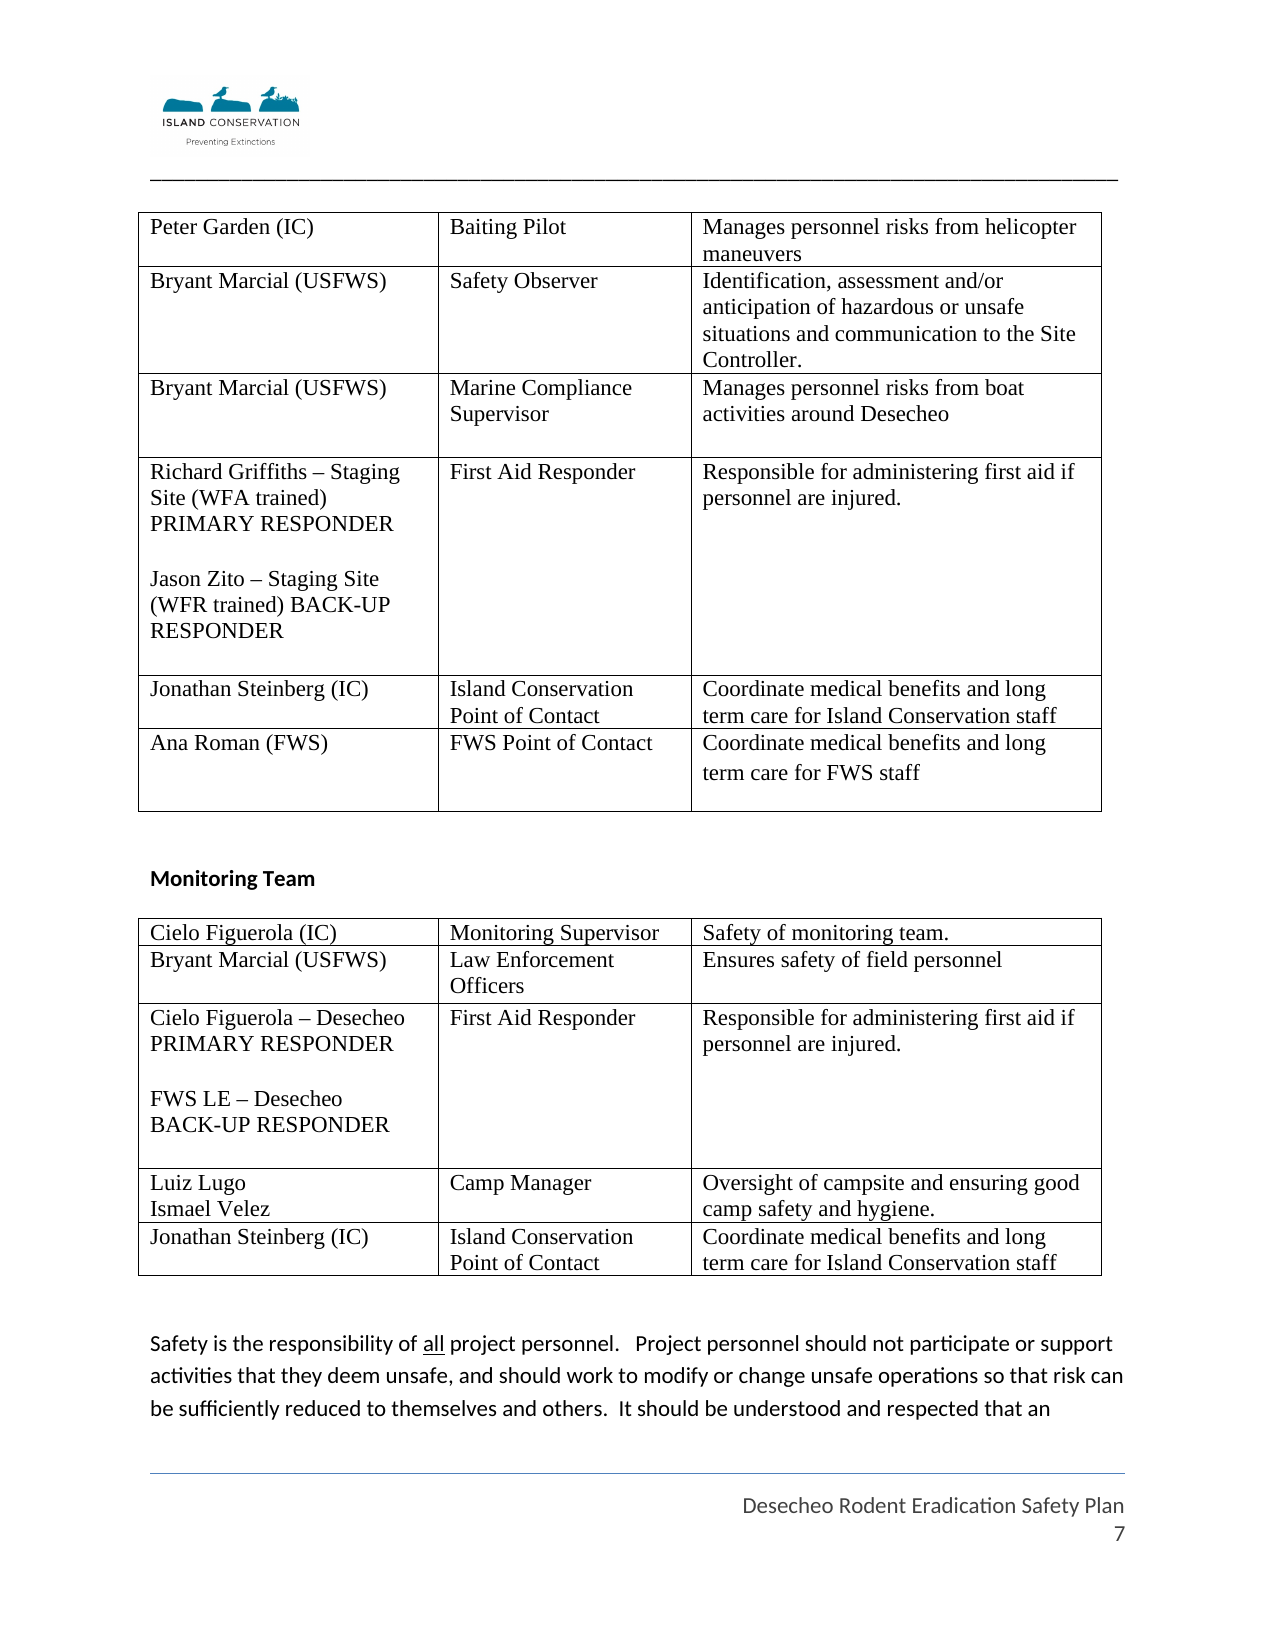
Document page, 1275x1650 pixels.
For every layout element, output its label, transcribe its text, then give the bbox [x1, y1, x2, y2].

table_cell Responsible for administering first aid if personnel are injured. [692, 458, 1101, 674]
table_cell Ensures safety of field personnel [692, 946, 1101, 1003]
table_cell Camp Manager [439, 1169, 691, 1222]
table_cell Bryant Marcial (USFWS) [139, 374, 438, 457]
table_cell Coordinate medical benefits and long term care for Island Conservation staff [692, 676, 1101, 728]
picture [150, 75, 310, 157]
table_cell Peter Garden (IC) [139, 213, 438, 266]
table_cell Coordinate medical benefits and long term care for FWS staff [692, 729, 1101, 811]
table_cell Cielo Figuerola – Desecheo PRIMARY RESPONDER FWS LE – Desecheo BACK-UP RESPONDER [139, 1004, 438, 1168]
table_cell Manages personnel risks from helicopter maneuvers [692, 213, 1101, 266]
table_cell Bryant Marcial (USFWS) [139, 267, 438, 372]
table_cell First Aid Responder [439, 1004, 691, 1168]
table_cell Marine Compliance Supervisor [439, 374, 691, 457]
table_cell Responsible for administering first aid if personnel are injured. [692, 1004, 1101, 1168]
table_cell Manages personnel risks from boat activities around Desecheo [692, 374, 1101, 457]
table_cell Jonathan Steinberg (IC) [139, 676, 438, 728]
text Monitoring Team [150, 864, 1125, 893]
table_cell Jonathan Steinberg (IC) [139, 1223, 438, 1275]
table_cell First Aid Responder [439, 458, 691, 674]
table_cell Oversight of campsite and ensuring good camp safety and hygiene. [692, 1169, 1101, 1222]
table_header Cielo Figuerola (IC) [139, 919, 438, 945]
table_cell Safety Observer [439, 267, 691, 372]
table_cell Island Conservation Point of Contact [439, 676, 691, 728]
table_cell Coordinate medical benefits and long term care for Island Conservation staff [692, 1223, 1101, 1275]
table_cell Law Enforcement Officers [439, 946, 691, 1003]
table_cell Island Conservation Point of Contact [439, 1223, 691, 1275]
table_cell Richard Griffiths – Staging Site (WFA trained) PRIMARY RESPONDER Jason Zito – Staging Site (WFR trained) BACK-UP RESPONDER [139, 458, 438, 674]
table_header Monitoring Supervisor [439, 919, 691, 945]
table_cell Bryant Marcial (USFWS) [139, 946, 438, 1003]
table_cell Baiting Pilot [439, 213, 691, 266]
table_cell Ana Roman (FWS) [139, 729, 438, 811]
table_cell FWS Point of Contact [439, 729, 691, 811]
table_cell Luiz Lugo Ismael Velez [139, 1169, 438, 1222]
table_header Safety of monitoring team. [692, 919, 1101, 945]
table_cell Identification, assessment and/or anticipation of hazardous or unsafe situations and communication to the Site Controller. [692, 267, 1101, 372]
